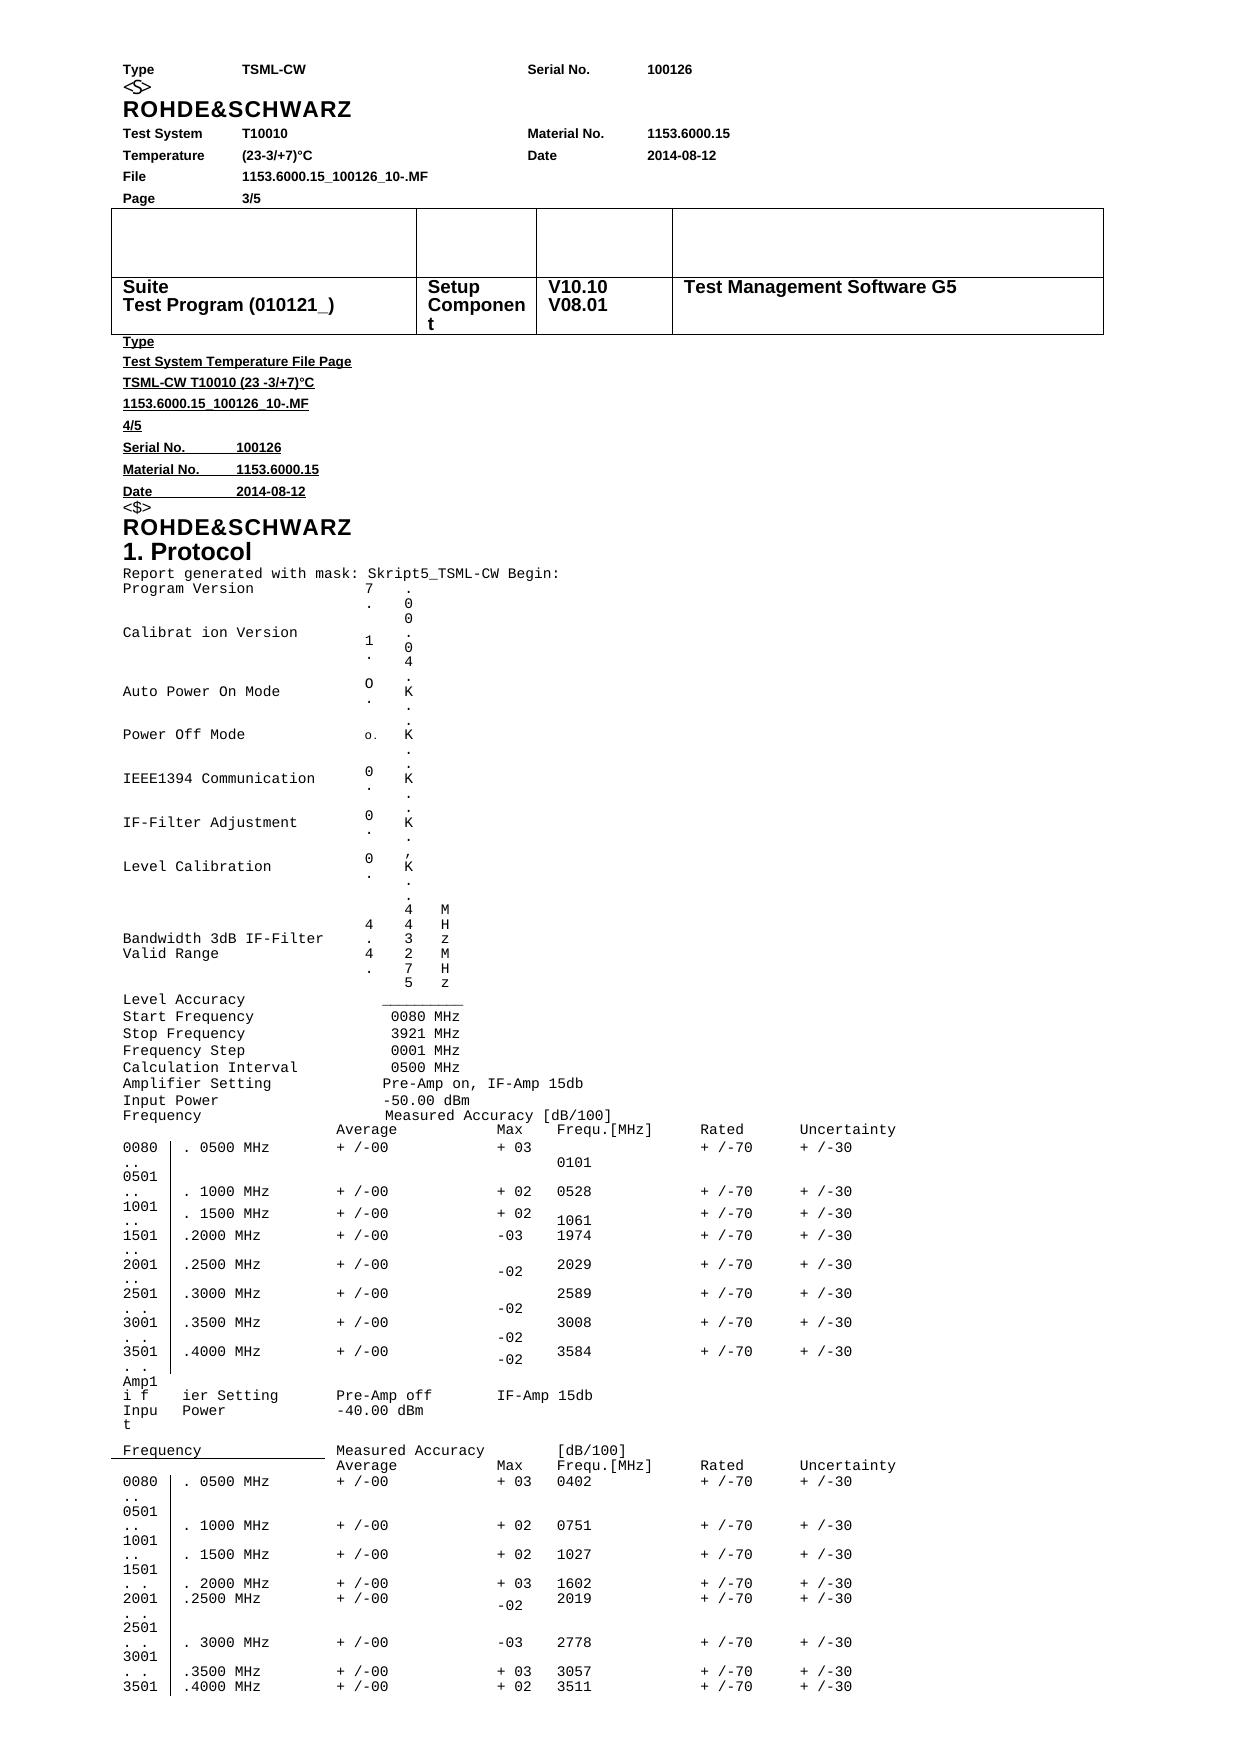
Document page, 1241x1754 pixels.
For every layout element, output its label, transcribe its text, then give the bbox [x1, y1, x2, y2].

text Test System Temperature File Page [123, 349, 1115, 370]
text Report generated with mask: Skript5_TSML-CW Begin: [123, 565, 1115, 582]
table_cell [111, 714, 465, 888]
text 4/5 [123, 413, 1115, 435]
text Page 3/5 [123, 186, 1115, 207]
text Date 2014-08-12 [123, 479, 1115, 501]
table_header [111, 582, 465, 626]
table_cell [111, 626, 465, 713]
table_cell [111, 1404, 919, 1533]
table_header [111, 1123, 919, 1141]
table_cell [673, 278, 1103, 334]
text Frequency Measured Accuracy [dB/100] [123, 1108, 1115, 1123]
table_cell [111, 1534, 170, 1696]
text Amplifier Setting Pre-Amp on, IF-Amp 15db [123, 1075, 1115, 1092]
text TSML-CW T10010 (23 -3/+7)°C [123, 370, 1115, 392]
text Frequency Step 0001 MHz [123, 1041, 1115, 1058]
text Type TSML-CW Serial No. 100126 [123, 57, 1115, 79]
text ROHDE&SCHWARZ [123, 517, 1115, 540]
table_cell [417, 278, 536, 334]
text Type [123, 335, 1115, 349]
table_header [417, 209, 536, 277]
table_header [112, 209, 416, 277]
text 1153.6000.15_100126_10-.MF [123, 392, 1115, 413]
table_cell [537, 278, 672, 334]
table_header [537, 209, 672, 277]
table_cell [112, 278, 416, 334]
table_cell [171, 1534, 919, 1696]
text <S> [123, 79, 1115, 99]
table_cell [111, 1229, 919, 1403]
text Temperature (23-3/+7)°C Date 2014-08-12 [123, 143, 1115, 164]
text Level Accuracy [123, 991, 1115, 1007]
text Calculation Interval 0500 MHz [123, 1058, 1115, 1075]
subtitle 1. Protocol [123, 540, 1115, 565]
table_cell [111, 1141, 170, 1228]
text File 1153.6000.15_100126_10-.MF [123, 164, 1115, 186]
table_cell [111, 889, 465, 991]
text ROHDE&SCHWARZ [123, 99, 1115, 122]
text Test System T10010 Material No. 1153.6000.15 [123, 122, 1115, 143]
text Input Power -50.00 dBm [123, 1092, 1115, 1108]
subtitle <$> [123, 501, 1115, 517]
text Serial No. 100126 [123, 435, 1115, 457]
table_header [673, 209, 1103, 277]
text Material No. 1153.6000.15 [123, 457, 1115, 479]
text Stop Frequency 3921 MHz [123, 1024, 1115, 1041]
text Start Frequency 0080 MHz [123, 1007, 1115, 1024]
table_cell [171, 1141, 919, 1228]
